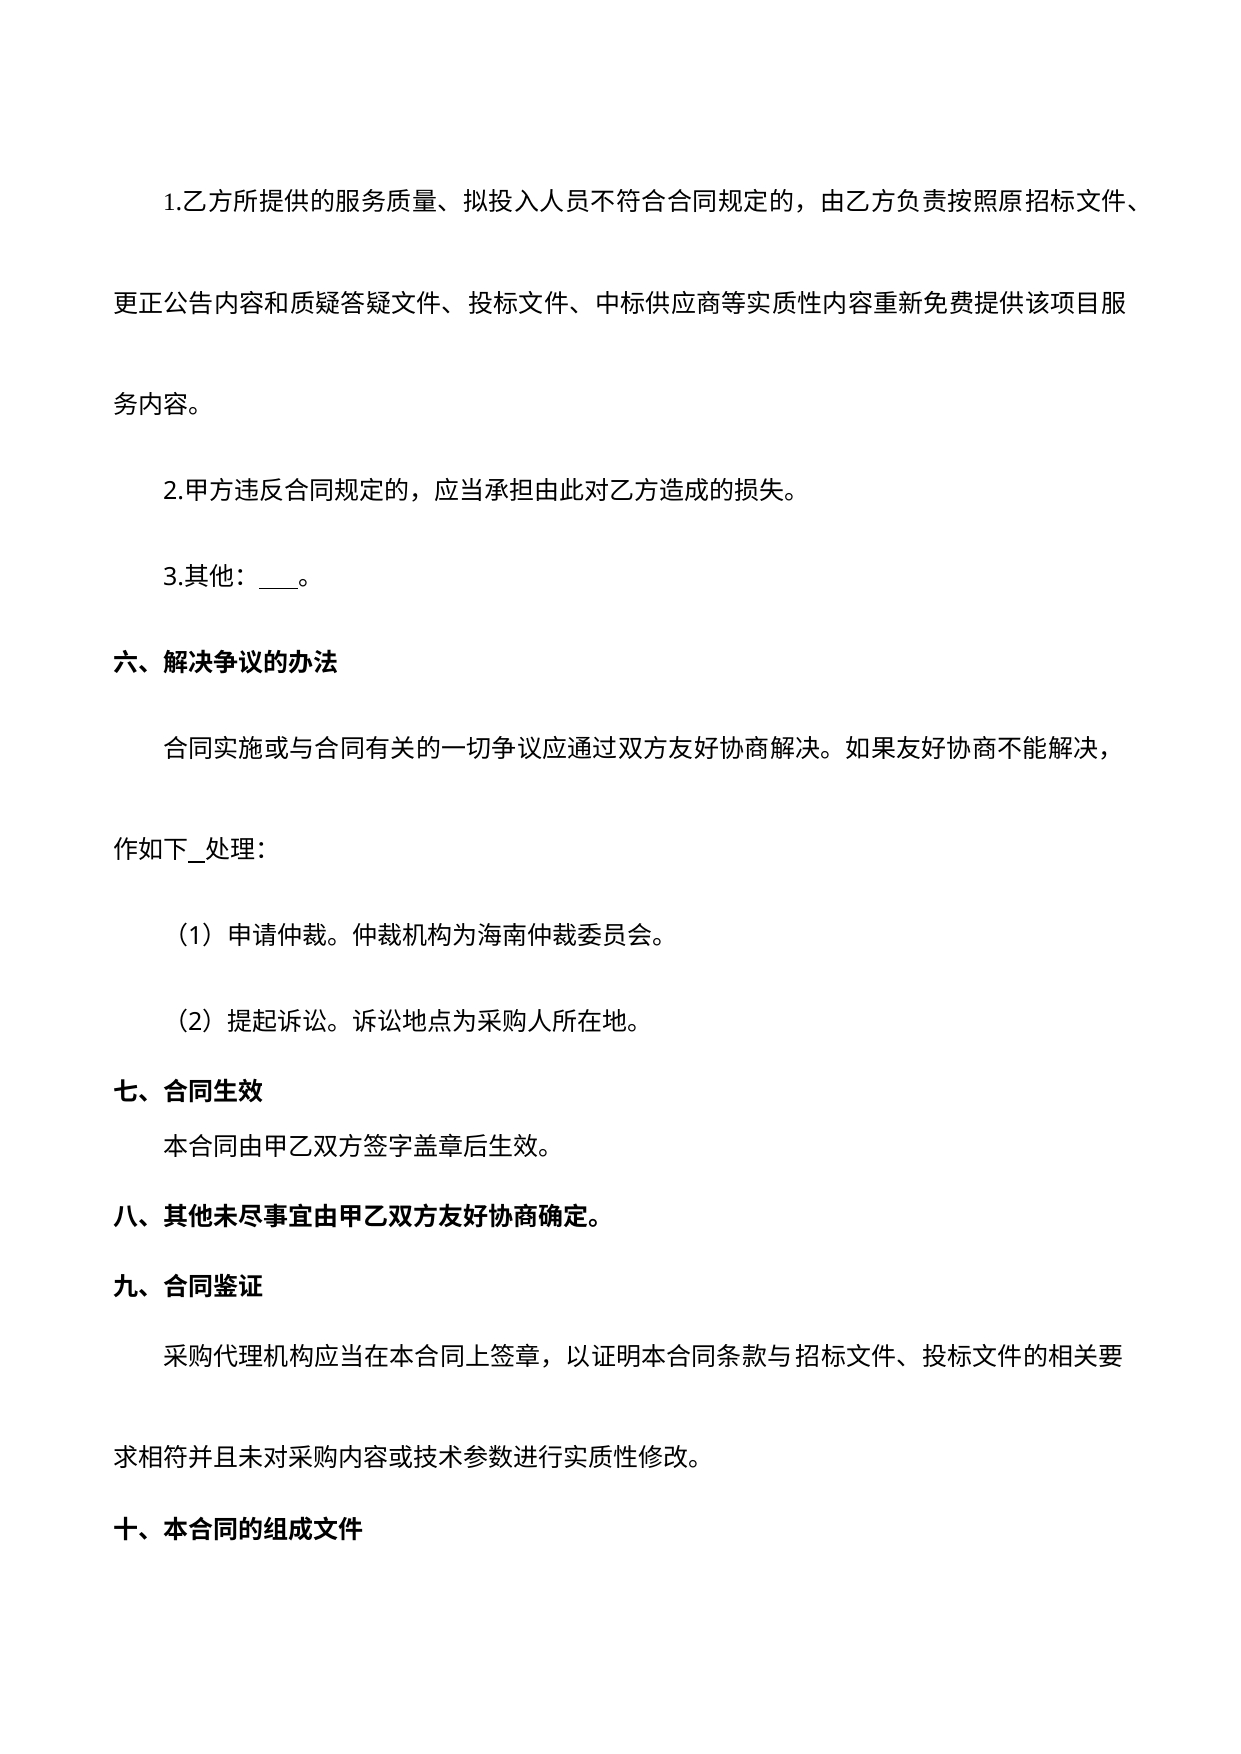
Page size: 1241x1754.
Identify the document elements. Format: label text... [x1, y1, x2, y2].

text 本合同由甲乙双方签字盖章后生效。 [113, 1126, 1127, 1162]
text 合同实施或与合同有关的一切争议应通过双方友好协商解决。如果友好协商不能解决，作如下 处理： [113, 712, 1127, 882]
text 九、合同鉴证 [113, 1266, 1127, 1302]
text 1.乙方所提供的服务质量、拟投入人员不符合合同规定的，由乙方负责按照原招标文件、更正公告内容和质疑答疑文件、投标文件、中标供应商等实质性内容重新免费提供该项目服务内容。 [113, 166, 1127, 437]
text 七、合同生效 [113, 1072, 1127, 1108]
text （2）提起诉讼。诉讼地点为采购人所在地。 [113, 986, 1127, 1053]
text （1）申请仲裁。仲裁机构为海南仲裁委员会。 [113, 900, 1127, 968]
text 十、本合同的组成文件 [113, 1510, 1127, 1546]
text 采购代理机构应当在本合同上签章，以证明本合同条款与招标文件、投标文件的相关要求相符并且未对采购内容或技术参数进行实质性修改。 [113, 1321, 1124, 1490]
text 3.其他： 。 [113, 541, 1127, 608]
text 六、解决争议的办法 [113, 627, 1127, 694]
text 2.甲方违反合同规定的，应当承担由此对乙方造成的损失。 [113, 455, 1127, 523]
text 八、其他未尽事宜由甲乙双方友好协商确定。 [113, 1180, 1124, 1248]
